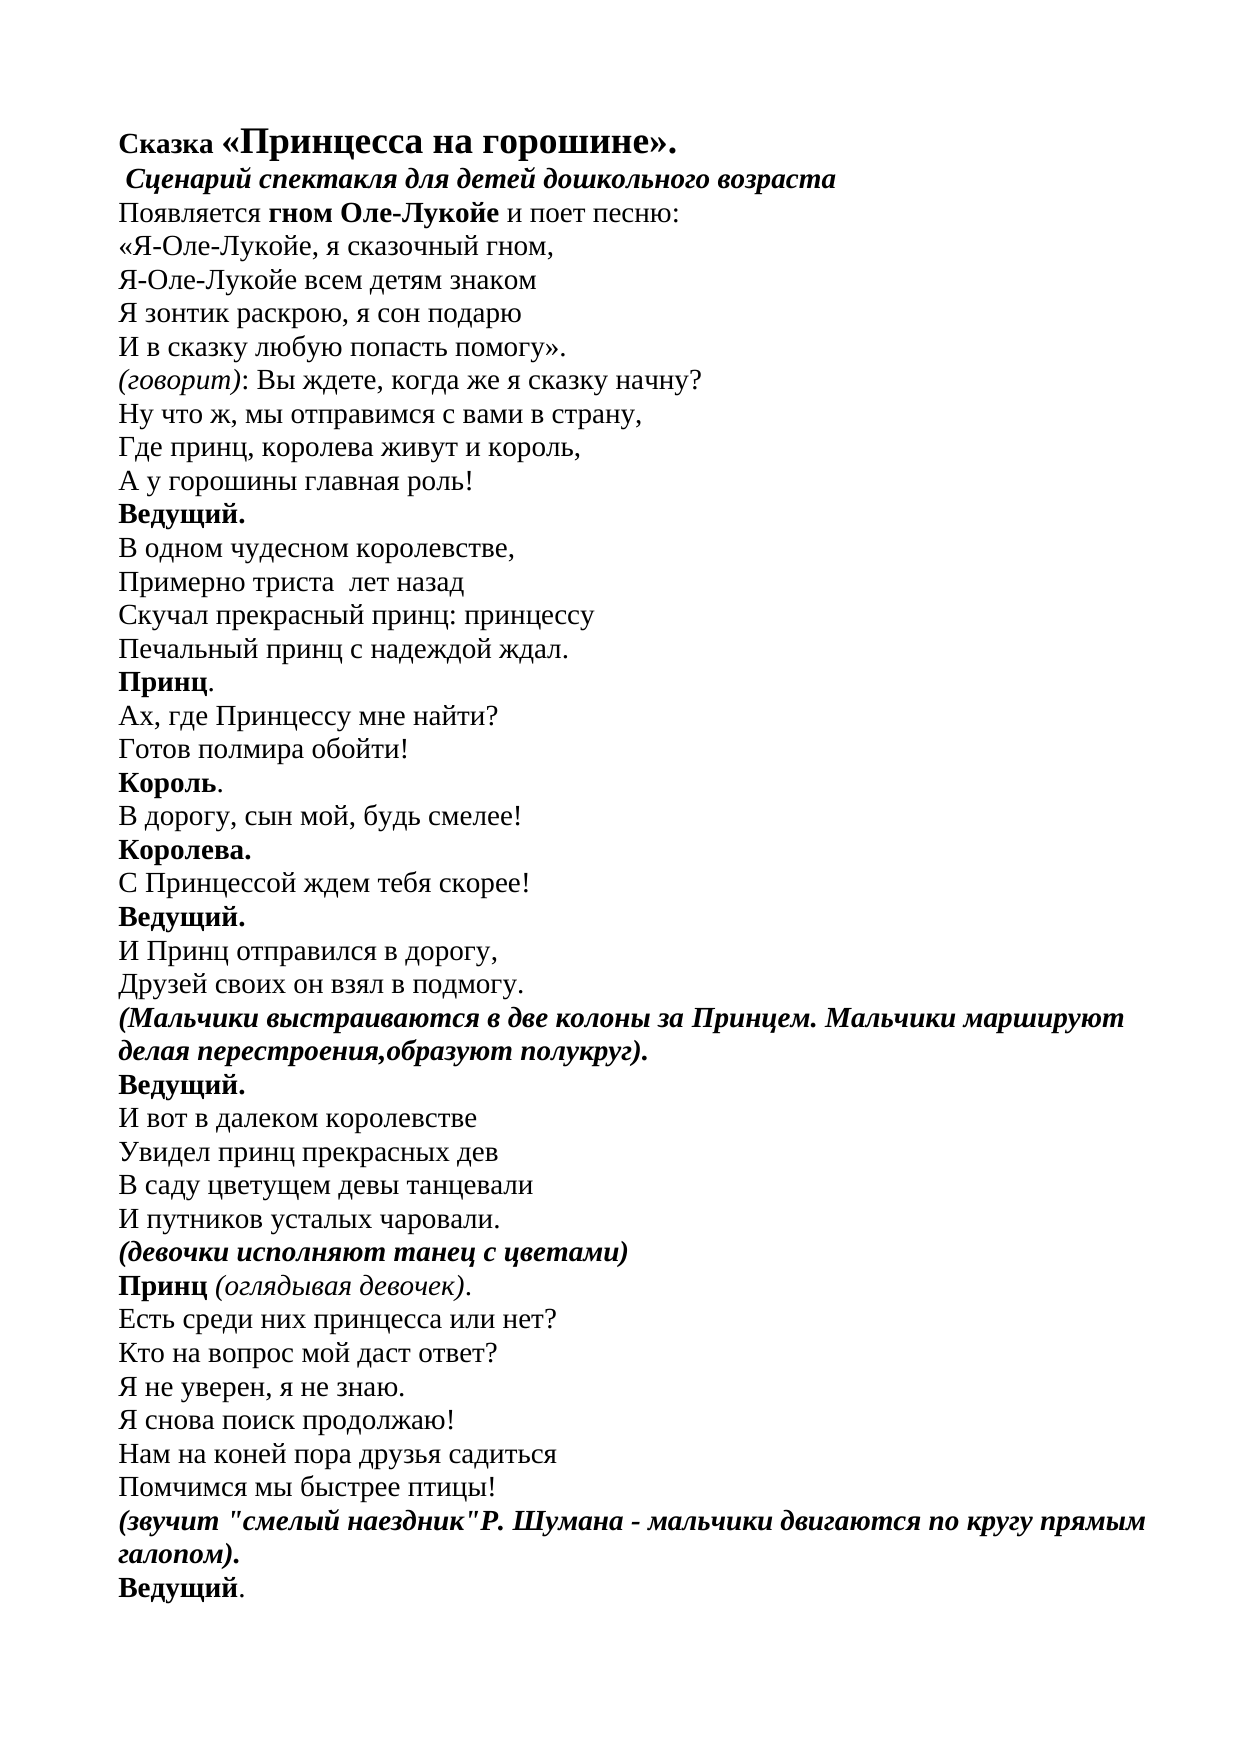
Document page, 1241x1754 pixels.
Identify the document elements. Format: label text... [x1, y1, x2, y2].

text «Я-Оле-Лукойе, я сказочный гном, [118, 228, 1152, 262]
text Есть среди них принцесса или нет? [118, 1302, 1152, 1335]
text Примерно триста лет назад [118, 564, 1152, 597]
text (девочки исполняют танец с цветами) [118, 1234, 1152, 1268]
text Нам на коней пора друзья садиться [118, 1436, 1152, 1469]
text (звучит "смелый наездник"Р. Шумана - мальчики двигаются по кругу прямым галопом). [118, 1503, 1152, 1570]
text Принц (оглядывая девочек). [118, 1268, 1152, 1302]
text Кто на вопрос мой даст ответ? [118, 1335, 1152, 1369]
text Ах, где Принцессу мне найти? [118, 698, 1152, 731]
text Готов полмира обойти! [118, 731, 1152, 765]
text В одном чудесном королевстве, [118, 530, 1152, 564]
text Ведущий. [118, 1067, 1152, 1100]
text А у горошины главная роль! [118, 463, 1152, 497]
text Ну что ж, мы отправимся с вами в страну, [118, 396, 1152, 429]
text Я зонтик раскрою, я сон подарю [118, 295, 1152, 329]
text Королева. [118, 832, 1152, 866]
text Ведущий. [118, 1570, 1152, 1603]
text Король. [118, 765, 1152, 798]
text Скучал прекрасный принц: принцессу [118, 597, 1152, 631]
text (говорит): Вы ждете, когда же я сказку начну? [118, 362, 1152, 396]
text Где принц, королева живут и король, [118, 429, 1152, 463]
text И в сказку любую попасть помогу». [118, 329, 1152, 362]
text Я снова поиск продолжаю! [118, 1402, 1152, 1436]
text Принц. [118, 664, 1152, 698]
text И путников усталых чаровали. [118, 1201, 1152, 1234]
text Увидел принц прекрасных дев [118, 1134, 1152, 1167]
text И вот в далеком королевстве [118, 1100, 1152, 1134]
text Сценарий спектакля для детей дошкольного возраста [118, 161, 1152, 195]
text Ведущий. [118, 899, 1152, 933]
text В саду цветущем девы танцевали [118, 1167, 1152, 1201]
text Я-Оле-Лукойе всем детям знаком [118, 262, 1152, 295]
text С Принцессой ждем тебя скорее! [118, 866, 1152, 899]
text Сказка «Принцесса на горошине». [118, 118, 1152, 161]
text Я не уверен, я не знаю. [118, 1369, 1152, 1402]
text Печальный принц с надеждой ждал. [118, 631, 1152, 664]
text В дорогу, сын мой, будь смелее! [118, 798, 1152, 832]
text Помчимся мы быстрее птицы! [118, 1469, 1152, 1503]
text Ведущий. [118, 497, 1152, 530]
text Появляется гном Оле-Лукойе и поет песню: [118, 195, 1152, 228]
text (Мальчики выстраиваются в две колоны за Принцем. Мальчики маршируют делая перестроения,образуют полукруг). [118, 1000, 1152, 1067]
text Друзей своих он взял в подмогу. [118, 966, 1152, 1000]
text И Принц отправился в дорогу, [118, 933, 1152, 966]
